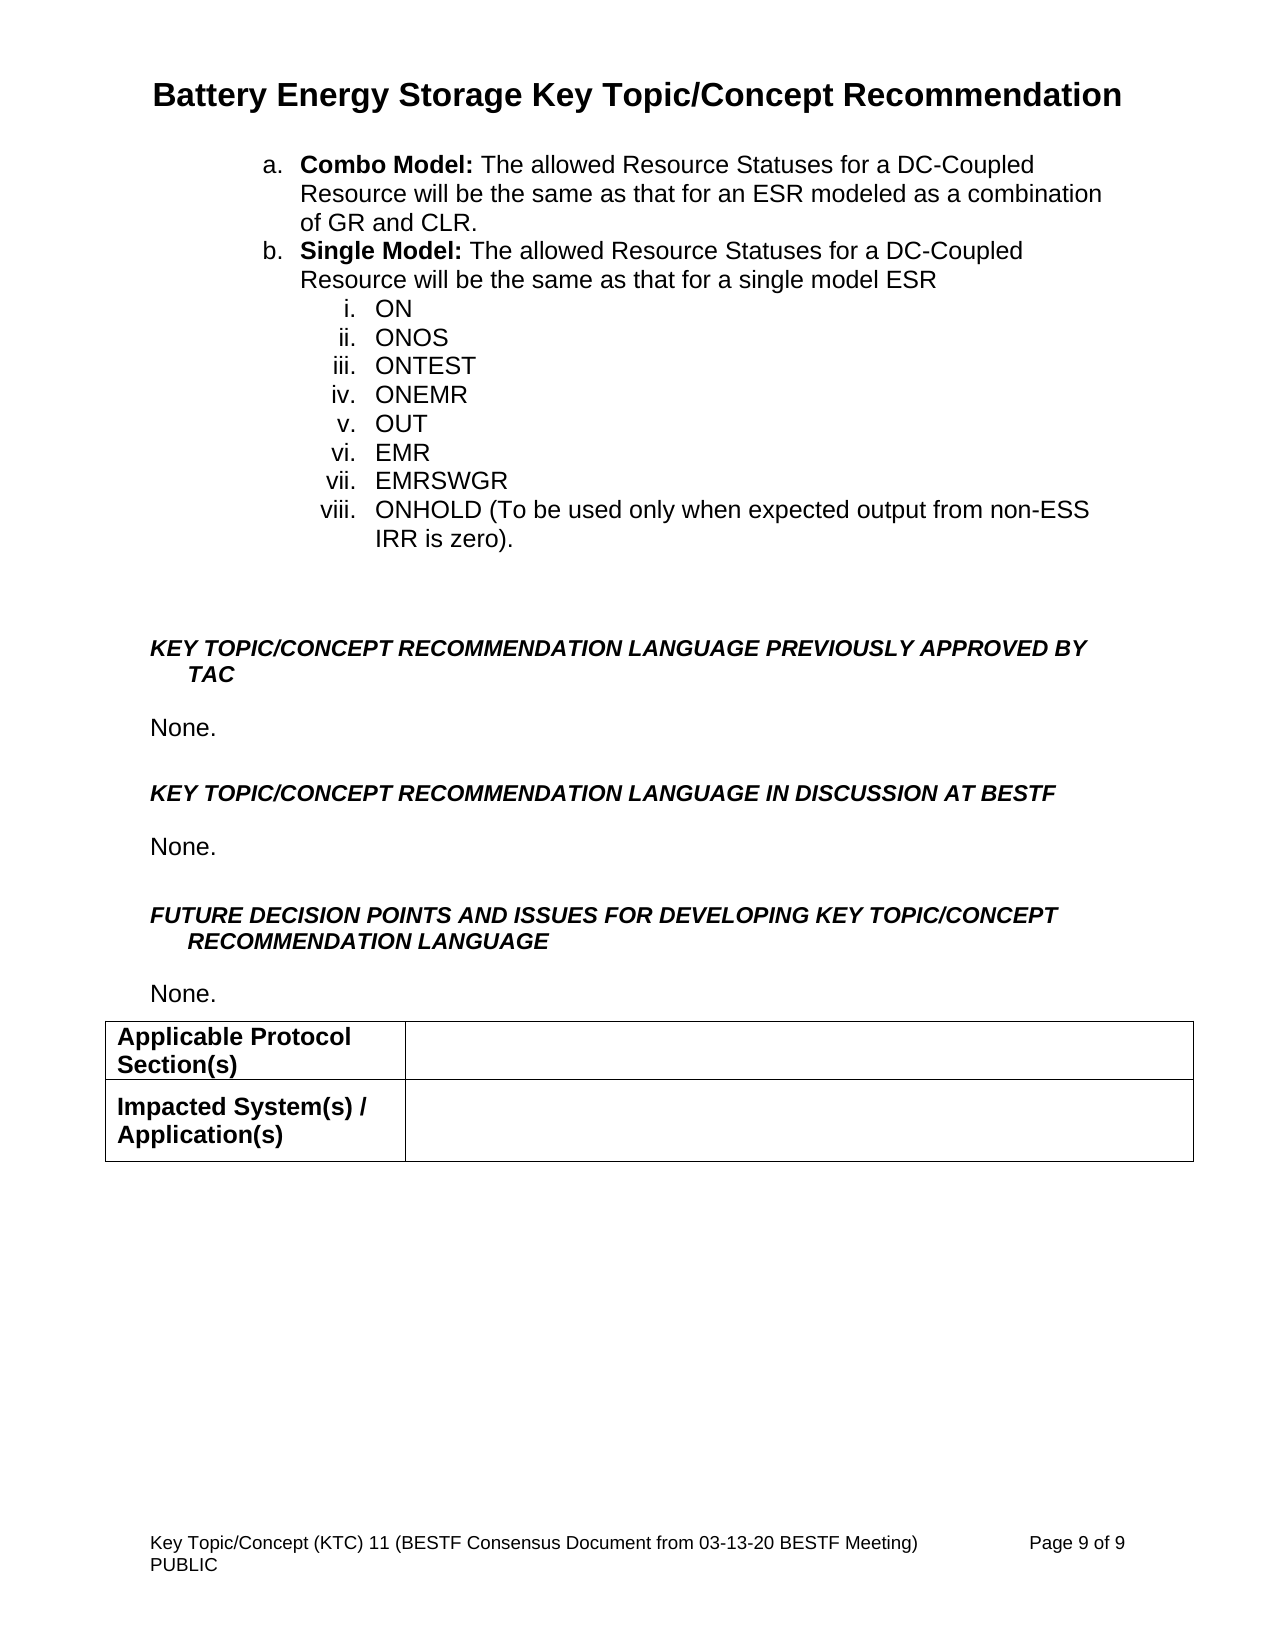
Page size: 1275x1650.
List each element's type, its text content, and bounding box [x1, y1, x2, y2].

list None. [150, 832, 1125, 860]
list ON [356, 294, 1125, 322]
table_cell [406, 1080, 1193, 1161]
table_cell Impacted System(s) / Application(s) [106, 1080, 405, 1161]
table_header Applicable Protocol Section(s) [106, 1022, 405, 1079]
list EMRSWGR [356, 466, 1125, 495]
subtitle Key Topic/Concept recommendation Language IN DISCUSSION AT BESTF [150, 780, 1125, 807]
list None. [150, 979, 1125, 1008]
table_header [406, 1022, 1193, 1079]
list Single Model: The allowed Resource Statuses for a DC-Coupled Resource will be the same as that for a single model ESR [262, 236, 1125, 294]
list Combo Model: The allowed Resource Statuses for a DC-Coupled Resource will be the same as that for an ESR modeled as a combination of GR and CLR. [262, 150, 1125, 236]
list None. [150, 713, 1125, 741]
subtitle Key Topic/Concept recommendation Language Previously APProved by tac [150, 635, 1125, 688]
subtitle Future Decision Points and Issues for Developing Key topic/Concept recommendation Language [150, 902, 1125, 954]
list ONOS [356, 322, 1125, 351]
list OUT [356, 409, 1125, 437]
list EMR [356, 437, 1125, 466]
list ONTEST [356, 351, 1125, 380]
list ONHOLD (To be used only when expected output from non-ESS IRR is zero). [356, 495, 1125, 552]
list ONEMR [356, 380, 1125, 409]
